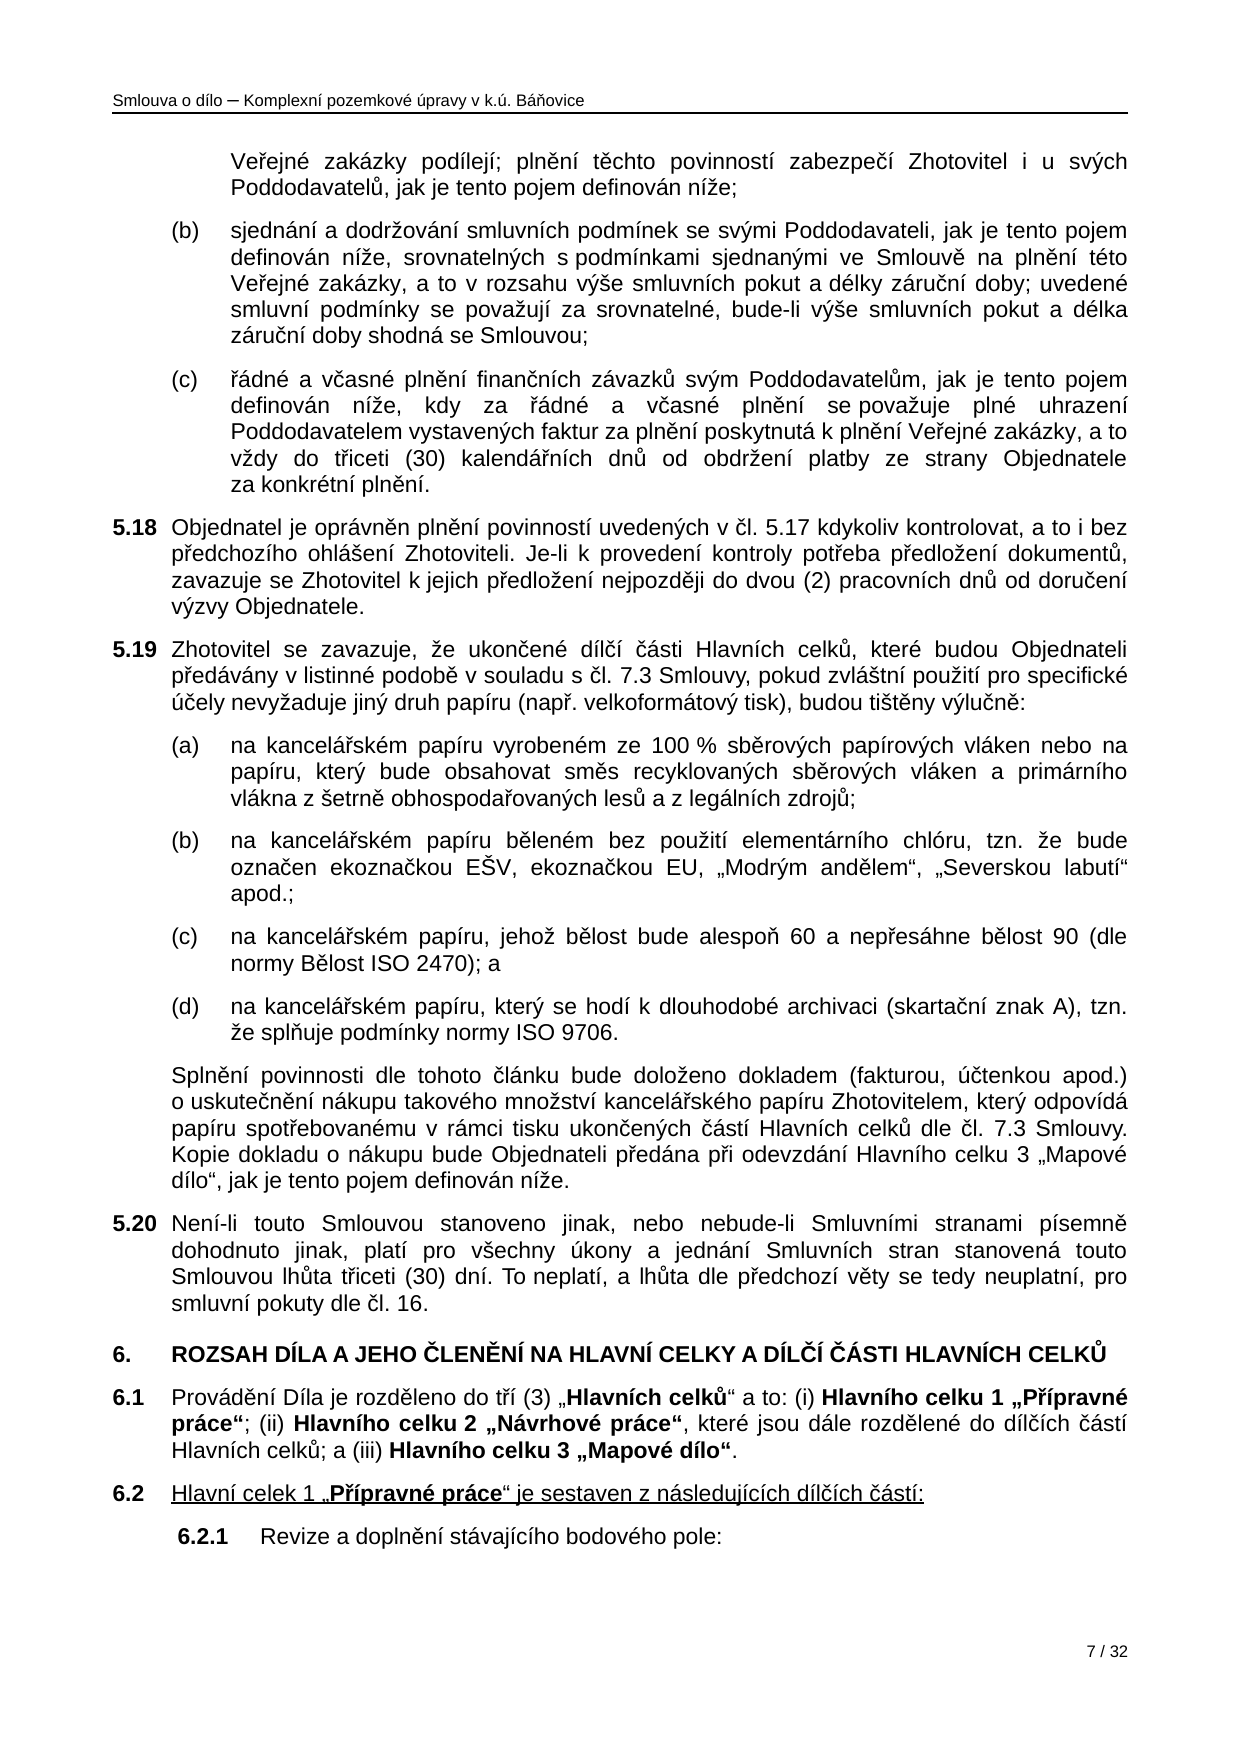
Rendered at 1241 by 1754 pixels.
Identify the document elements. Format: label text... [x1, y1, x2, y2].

list Splnění povinnosti dle tohoto článku bude doloženo dokladem (fakturou, účtenkou apod.) o uskutečnění nákupu takového množství kancelářského papíru Zhotovitelem, který odpovídá papíru spotřebovanému v rámci tisku ukončených částí Hlavních celků dle čl. 7.3 Smlouvy. Kopie dokladu o nákupu bude Objednateli předána při odevzdání Hlavního celku 3 „Mapové dílo“, jak je tento pojem definován níže. [171, 1062, 1128, 1194]
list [171, 148, 1128, 200]
text Provádění Díla je rozděleno do tří (3) „Hlavních celků“ a to: (i) Hlavního celku 1 „Přípravné práce“; (ii) Hlavního celku 2 „Návrhové práce“, které jsou dále rozdělené do dílčích částí Hlavních celků; a (iii) Hlavního celku 3 „Mapové dílo“. [112, 1384, 1128, 1463]
list na kancelářském papíru, jehož bělost bude alespoň 60 a nepřesáhne bělost 90 (dle normy Bělost ISO 2470); a [171, 923, 1128, 976]
text Není-li touto Smlouvou stanoveno jinak, nebo nebude-li Smluvními stranami písemně dohodnuto jinak, platí pro všechny úkony a jednání Smluvních stran stanovená touto Smlouvou lhůta třiceti (30) dní. To neplatí, a lhůta dle předchozí věty se tedy neuplatní, pro smluvní pokuty dle čl. 16. [112, 1210, 1128, 1316]
list řádné a včasné plnění finančních závazků svým Poddodavatelům, jak je tento pojem definován níže, kdy za řádné a včasné plnění se považuje plné uhrazení Poddodavatelem vystavených faktur za plnění poskytnutá k plnění Veřejné zakázky, a to vždy do třiceti (30) kalendářních dnů od obdržení platby ze strany Objednatele za konkrétní plnění. [171, 366, 1128, 497]
list na kancelářském papíru, který se hodí k dlouhodobé archivaci (skartační znak A), tzn. že splňuje podmínky normy ISO 9706. [171, 993, 1128, 1045]
text Rozsah díla a jeho členění na hlavní celky a dílčí části Hlavních celků [112, 1341, 1128, 1367]
text Zhotovitel se zavazuje, že ukončené dílčí části Hlavních celků, které budou Objednateli předávány v listinné podobě v souladu s čl. 7.3 Smlouvy, pokud zvláštní použití pro specifické účely nevyžaduje jiný druh papíru (např. velkoformátový tisk), budou tištěny výlučně: [112, 636, 1128, 715]
text Hlavní celek 1 „Přípravné práce“ je sestaven z následujících dílčích částí: [112, 1479, 1128, 1506]
text Revize a doplnění stávajícího bodového pole: [177, 1523, 1128, 1549]
list na kancelářském papíru běleném bez použití elementárního chlóru, tzn. že bude označen ekoznačkou EŠV, ekoznačkou EU, „Modrým andělem“, „Severskou labutí“ apod.; [171, 827, 1128, 907]
list sjednání a dodržování smluvních podmínek se svými Poddodavateli, jak je tento pojem definován níže, srovnatelných s podmínkami sjednanými ve Smlouvě na plnění této Veřejné zakázky, a to v rozsahu výše smluvních pokut a délky záruční doby; uvedené smluvní podmínky se považují za srovnatelné, bude-li výše smluvních pokut a délka záruční doby shodná se Smlouvou; [171, 217, 1128, 349]
list na kancelářském papíru vyrobeném ze 100 % sběrových papírových vláken nebo na papíru, který bude obsahovat směs recyklovaných sběrových vláken a primárního vlákna z šetrně obhospodařovaných lesů a z legálních zdrojů; [171, 732, 1128, 811]
text Objednatel je oprávněn plnění povinností uvedených v čl. 5.17 kdykoliv kontrolovat, a to i bez předchozího ohlášení Zhotoviteli. Je-li k provedení kontroly potřeba předložení dokumentů, zavazuje se Zhotovitel k jejich předložení nejpozději do dvou (2) pracovních dnů od doručení výzvy Objednatele. [112, 514, 1128, 619]
